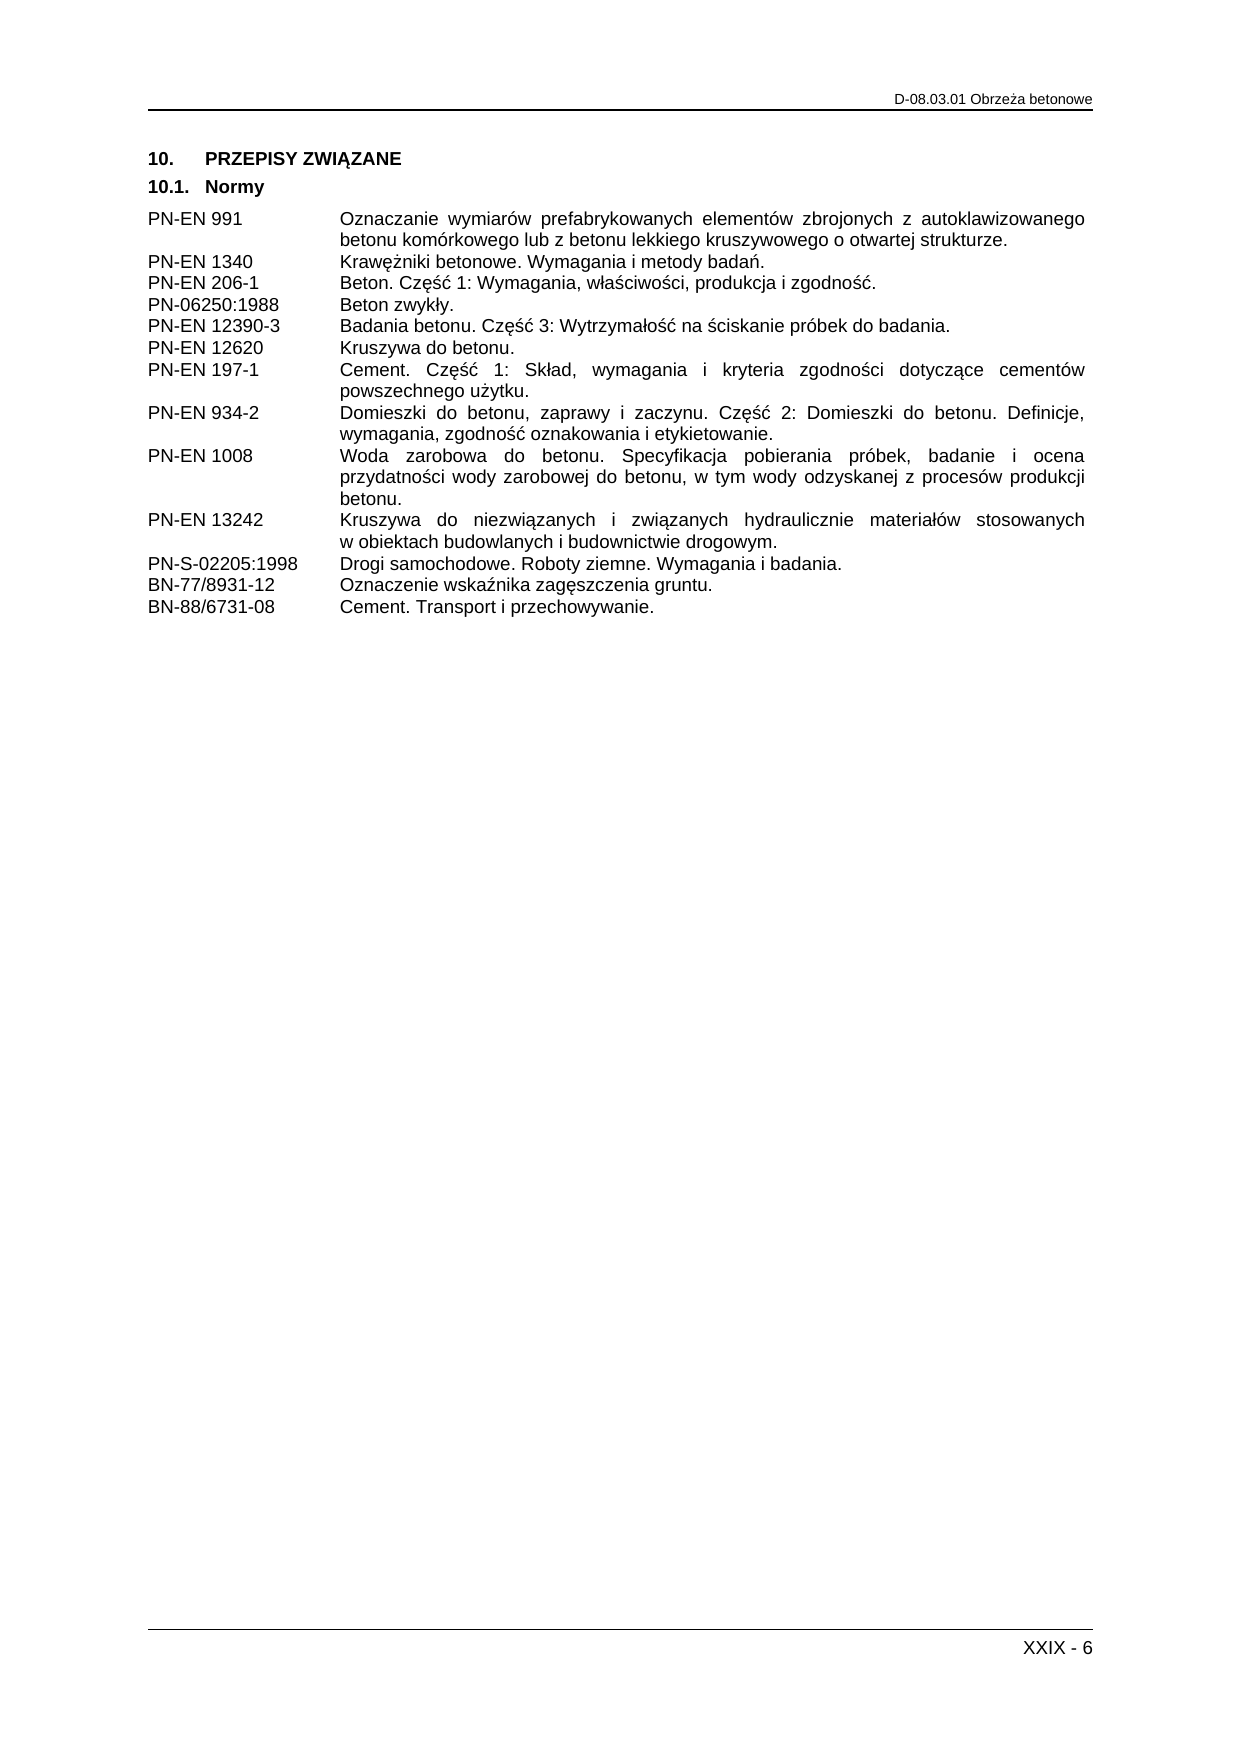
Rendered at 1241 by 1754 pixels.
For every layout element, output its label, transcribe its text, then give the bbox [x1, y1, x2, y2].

text Normy [148, 175, 1093, 197]
table_cell BN-88/6731-08 [136, 596, 328, 617]
table_cell PN-EN 1340 [136, 251, 328, 272]
table_cell PN-EN 13242 [136, 509, 328, 552]
table_cell Kruszywa do betonu. [328, 337, 1096, 358]
table_cell PN-S-02205:1998 [136, 553, 328, 574]
table_cell PN-06250:1988 [136, 294, 328, 315]
table_cell Cement. Transport i przechowywanie. [328, 596, 1096, 617]
table_cell Drogi samochodowe. Roboty ziemne. Wymagania i badania. [328, 553, 1096, 574]
table_cell PN-EN 197-1 [136, 358, 328, 401]
table_cell PN-EN 1008 [136, 445, 328, 509]
table_cell Badania betonu. Część 3: Wytrzymałość na ściskanie próbek do badania. [328, 315, 1096, 337]
table_cell PN-EN 206-1 [136, 272, 328, 294]
table_cell Beton. Część 1: Wymagania, właściwości, produkcja i zgodność. [328, 272, 1096, 294]
table_cell Domieszki do betonu, zaprawy i zaczynu. Część 2: Domieszki do betonu. Definicje, wymagania, zgodność oznakowania i etykietowanie. [328, 401, 1096, 444]
table_header PN-EN 991 [136, 208, 328, 251]
table_cell Cement. Część 1: Skład, wymagania i kryteria zgodności dotyczące cementów powszechnego użytku. [328, 358, 1096, 401]
table_cell Woda zarobowa do betonu. Specyfikacja pobierania próbek, badanie i ocena przydatności wody zarobowej do betonu, w tym wody odzyskanej z procesów produkcji betonu. [328, 445, 1096, 509]
table_header Oznaczanie wymiarów prefabrykowanych elementów zbrojonych z autoklawizowanego betonu komórkowego lub z betonu lekkiego kruszywowego o otwartej strukturze. [328, 208, 1096, 251]
table_cell Krawężniki betonowe. Wymagania i metody badań. [328, 251, 1096, 272]
table_cell Oznaczenie wskaźnika zagęszczenia gruntu. [328, 574, 1096, 596]
text PRZEPISY ZWIĄZANE [148, 148, 1093, 169]
table_cell PN-EN 12620 [136, 337, 328, 358]
table_cell Kruszywa do niezwiązanych i związanych hydraulicznie materiałów stosowanych w obiektach budowlanych i budownictwie drogowym. [328, 509, 1096, 552]
table_cell PN-EN 934-2 [136, 401, 328, 444]
table_cell BN-77/8931-12 [136, 574, 328, 596]
table_cell Beton zwykły. [328, 294, 1096, 315]
table_cell PN-EN 12390-3 [136, 315, 328, 337]
